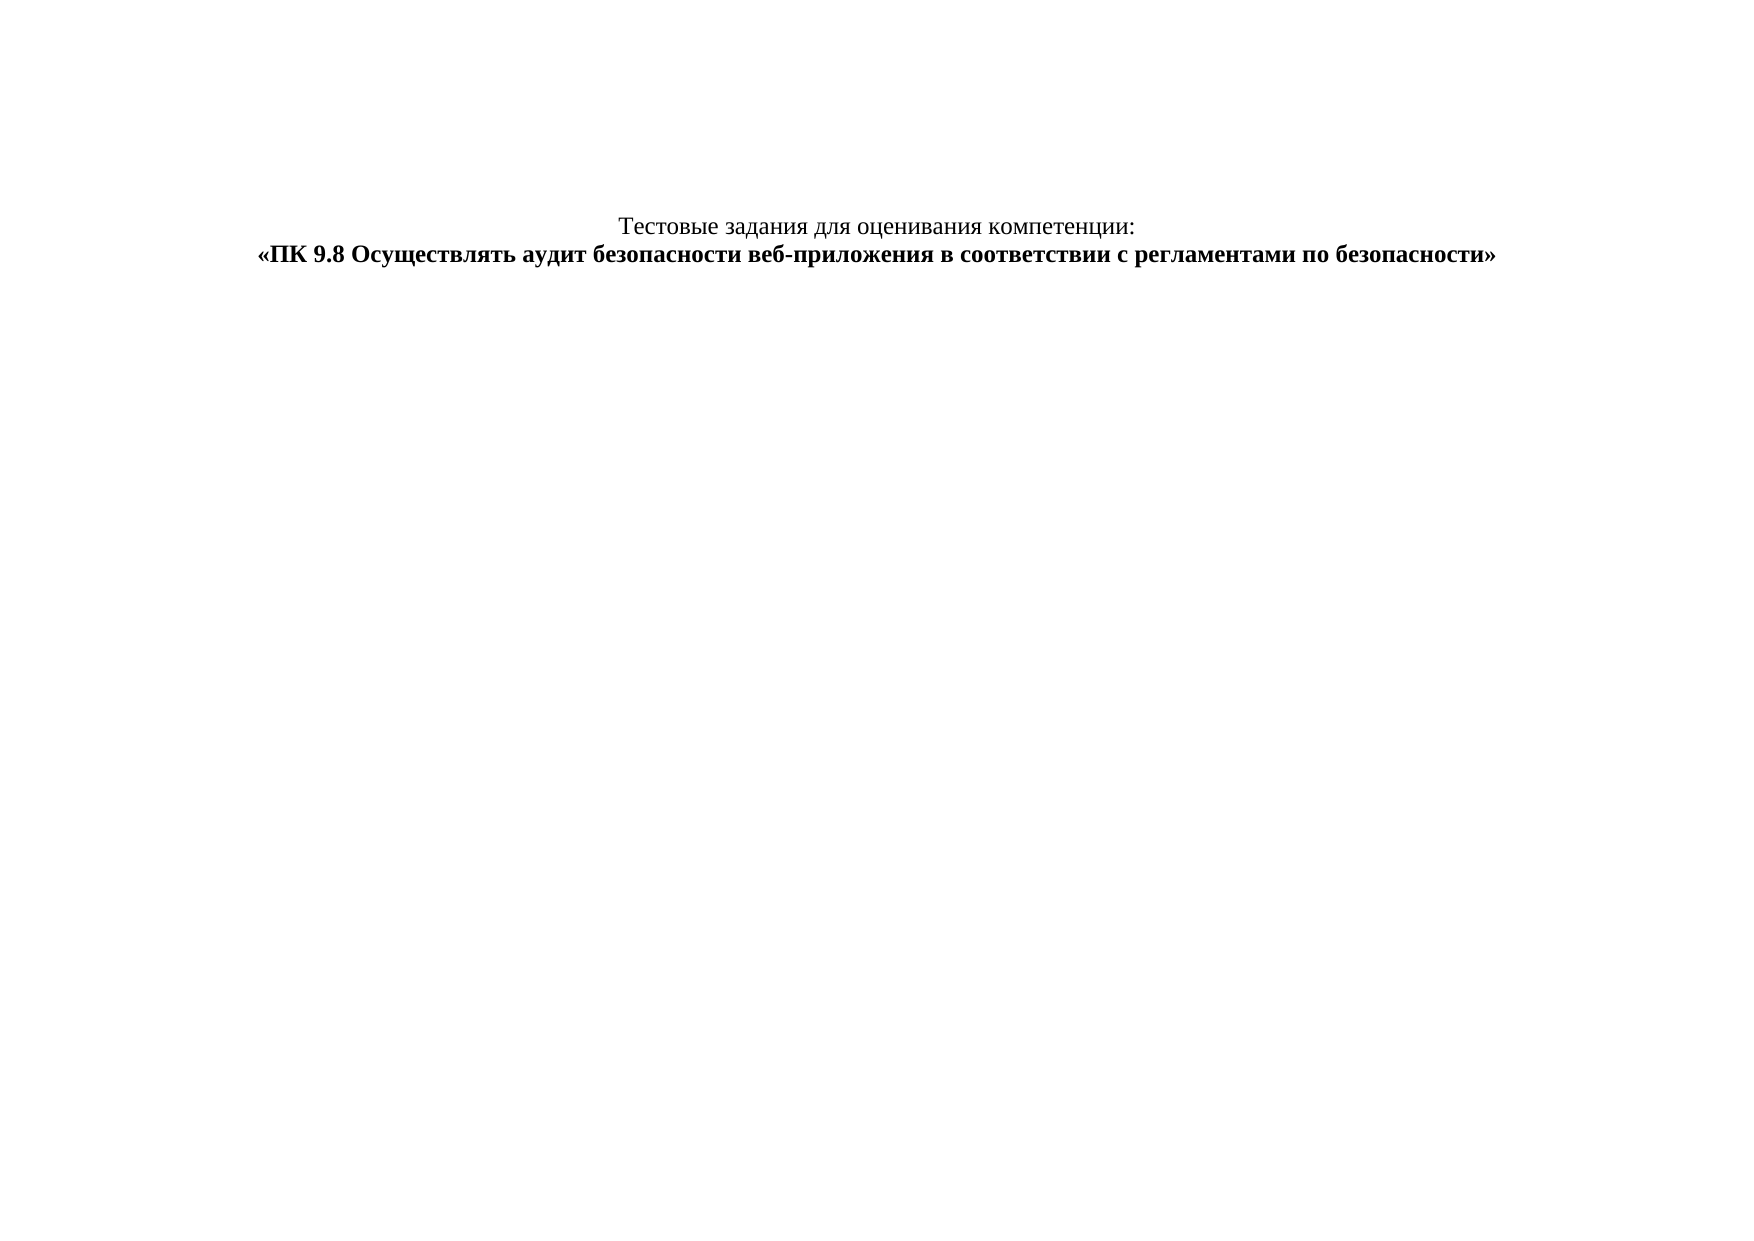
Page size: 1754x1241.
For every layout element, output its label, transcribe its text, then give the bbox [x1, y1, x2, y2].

text Тестовые задания для оценивания компетенции: [118, 211, 1636, 239]
text «ПК 9.8 Осуществлять аудит безопасности веб-приложения в соответствии с регламентами по безопасности» [118, 239, 1636, 268]
